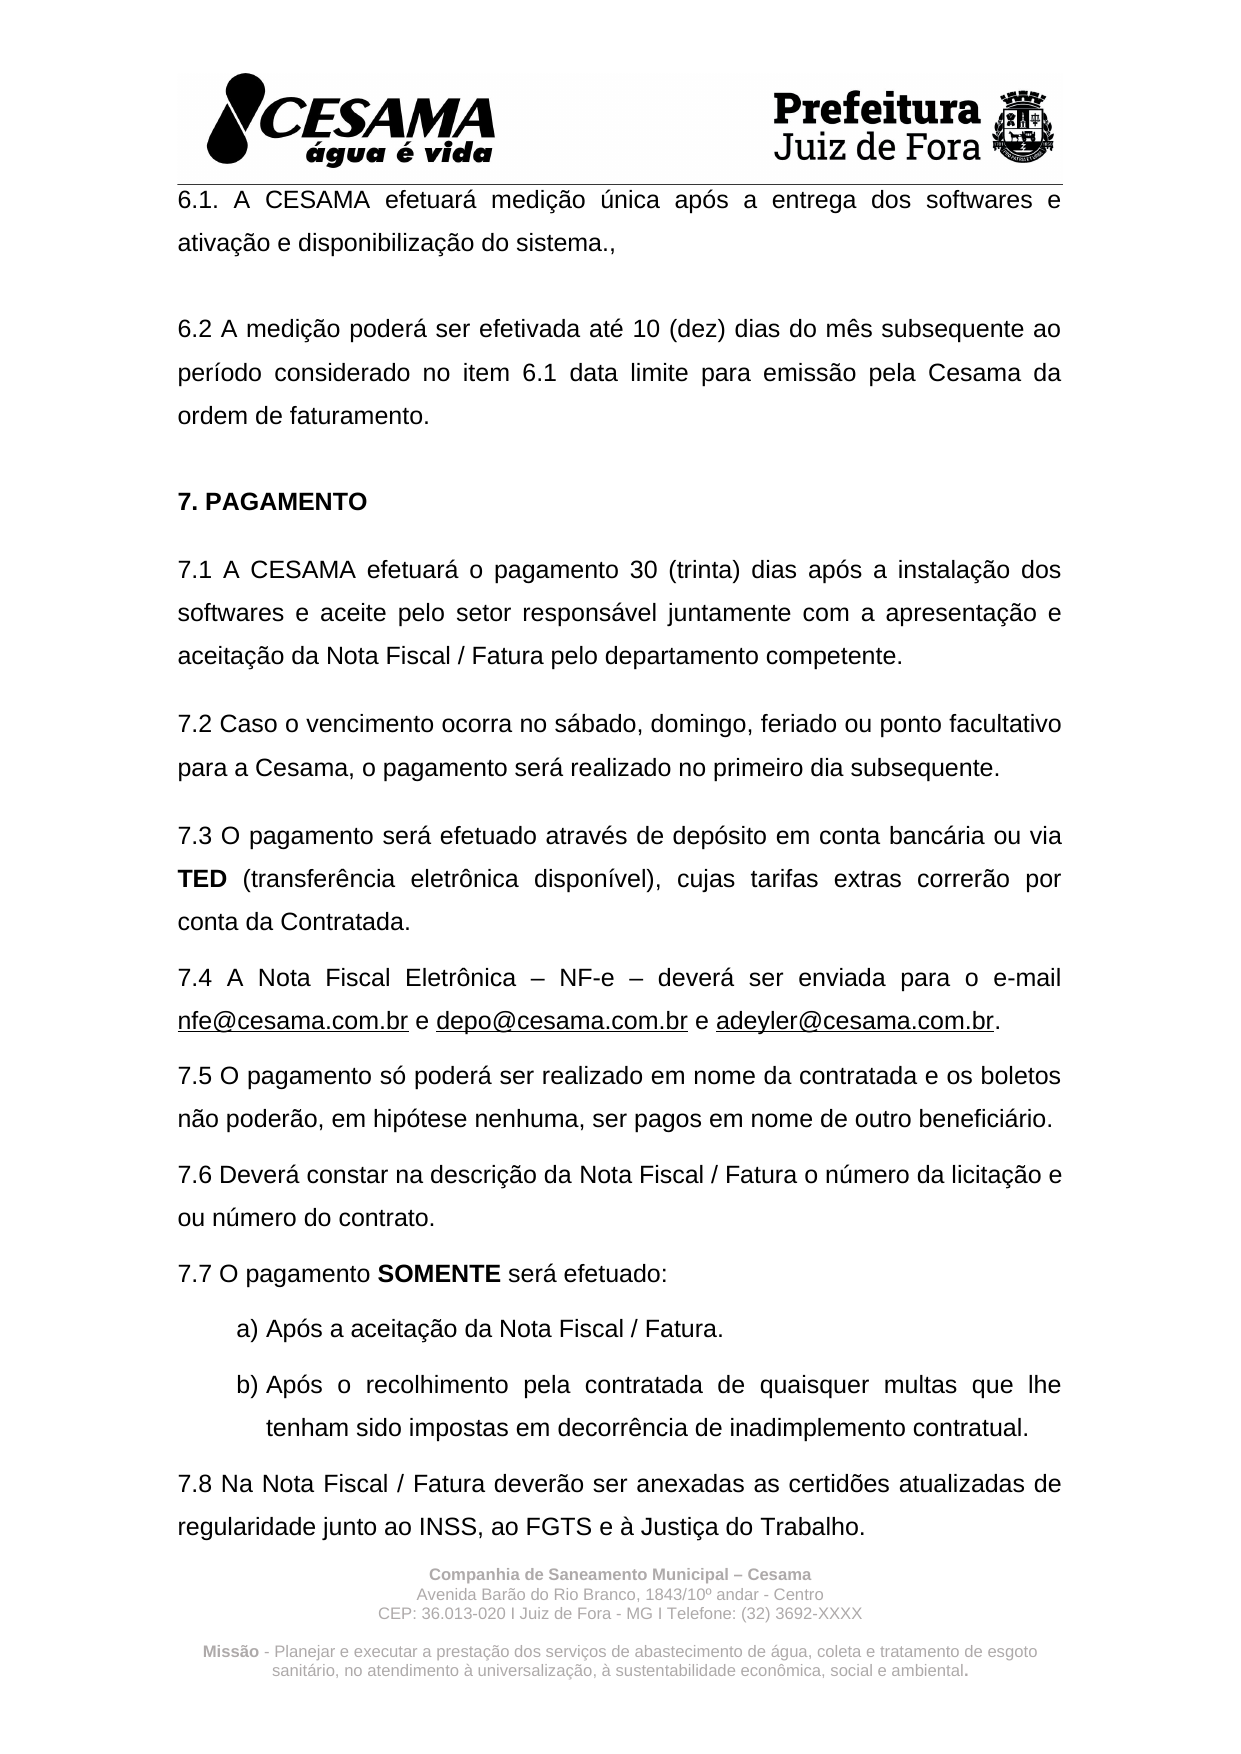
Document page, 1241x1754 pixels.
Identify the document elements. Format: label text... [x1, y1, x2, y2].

picture [177, 73, 1063, 185]
list Após o recolhimento pela contratada de quaisquer multas que lhe tenham sido impostas em decorrência de inadimplemento contratual. [236, 1370, 1063, 1442]
text 7.3 O pagamento será efetuado através de depósito em conta bancária ou via TED (transferência eletrônica disponível), cujas tarifas extras correrão por conta da Contratada. [177, 821, 1063, 936]
text 7.7 O pagamento SOMENTE será efetuado: [177, 1259, 1063, 1287]
text 6.1. A CESAMA efetuará medição única após a entrega dos softwares e ativação e disponibilização do sistema., [177, 185, 1063, 257]
text 7.5 O pagamento só poderá ser realizado em nome da contratada e os boletos não poderão, em hipótese nenhuma, ser pagos em nome de outro beneficiário. [177, 1061, 1063, 1133]
text 7.2 Caso o vencimento ocorra no sábado, domingo, feriado ou ponto facultativo para a Cesama, o pagamento será realizado no primeiro dia subsequente. [177, 709, 1063, 781]
text 7.8 Na Nota Fiscal / Fatura deverão ser anexadas as certidões atualizadas de regularidade junto ao INSS, ao FGTS e à Justiça do Trabalho. [177, 1469, 1063, 1541]
text 7.6 Deverá constar na descrição da Nota Fiscal / Fatura o número da licitação e ou número do contrato. [177, 1160, 1063, 1232]
text 7.1 A CESAMA efetuará o pagamento 30 (trinta) dias após a instalação dos softwares e aceite pelo setor responsável juntamente com a apresentação e aceitação da Nota Fiscal / Fatura pelo departamento competente. [177, 555, 1063, 670]
list Após a aceitação da Nota Fiscal / Fatura. [236, 1314, 1063, 1343]
text 7. PAGAMENTO [177, 487, 1063, 516]
text 7.4 A Nota Fiscal Eletrônica – NF-e – deverá ser enviada para o e-mail nfe@cesama.com.br e depo@cesama.com.br e adeyler@cesama.com.br. [177, 962, 1063, 1034]
text 6.2 A medição poderá ser efetivada até 10 (dez) dias do mês subsequente ao período considerado no item 6.1 data limite para emissão pela Cesama da ordem de faturamento. [177, 314, 1063, 429]
